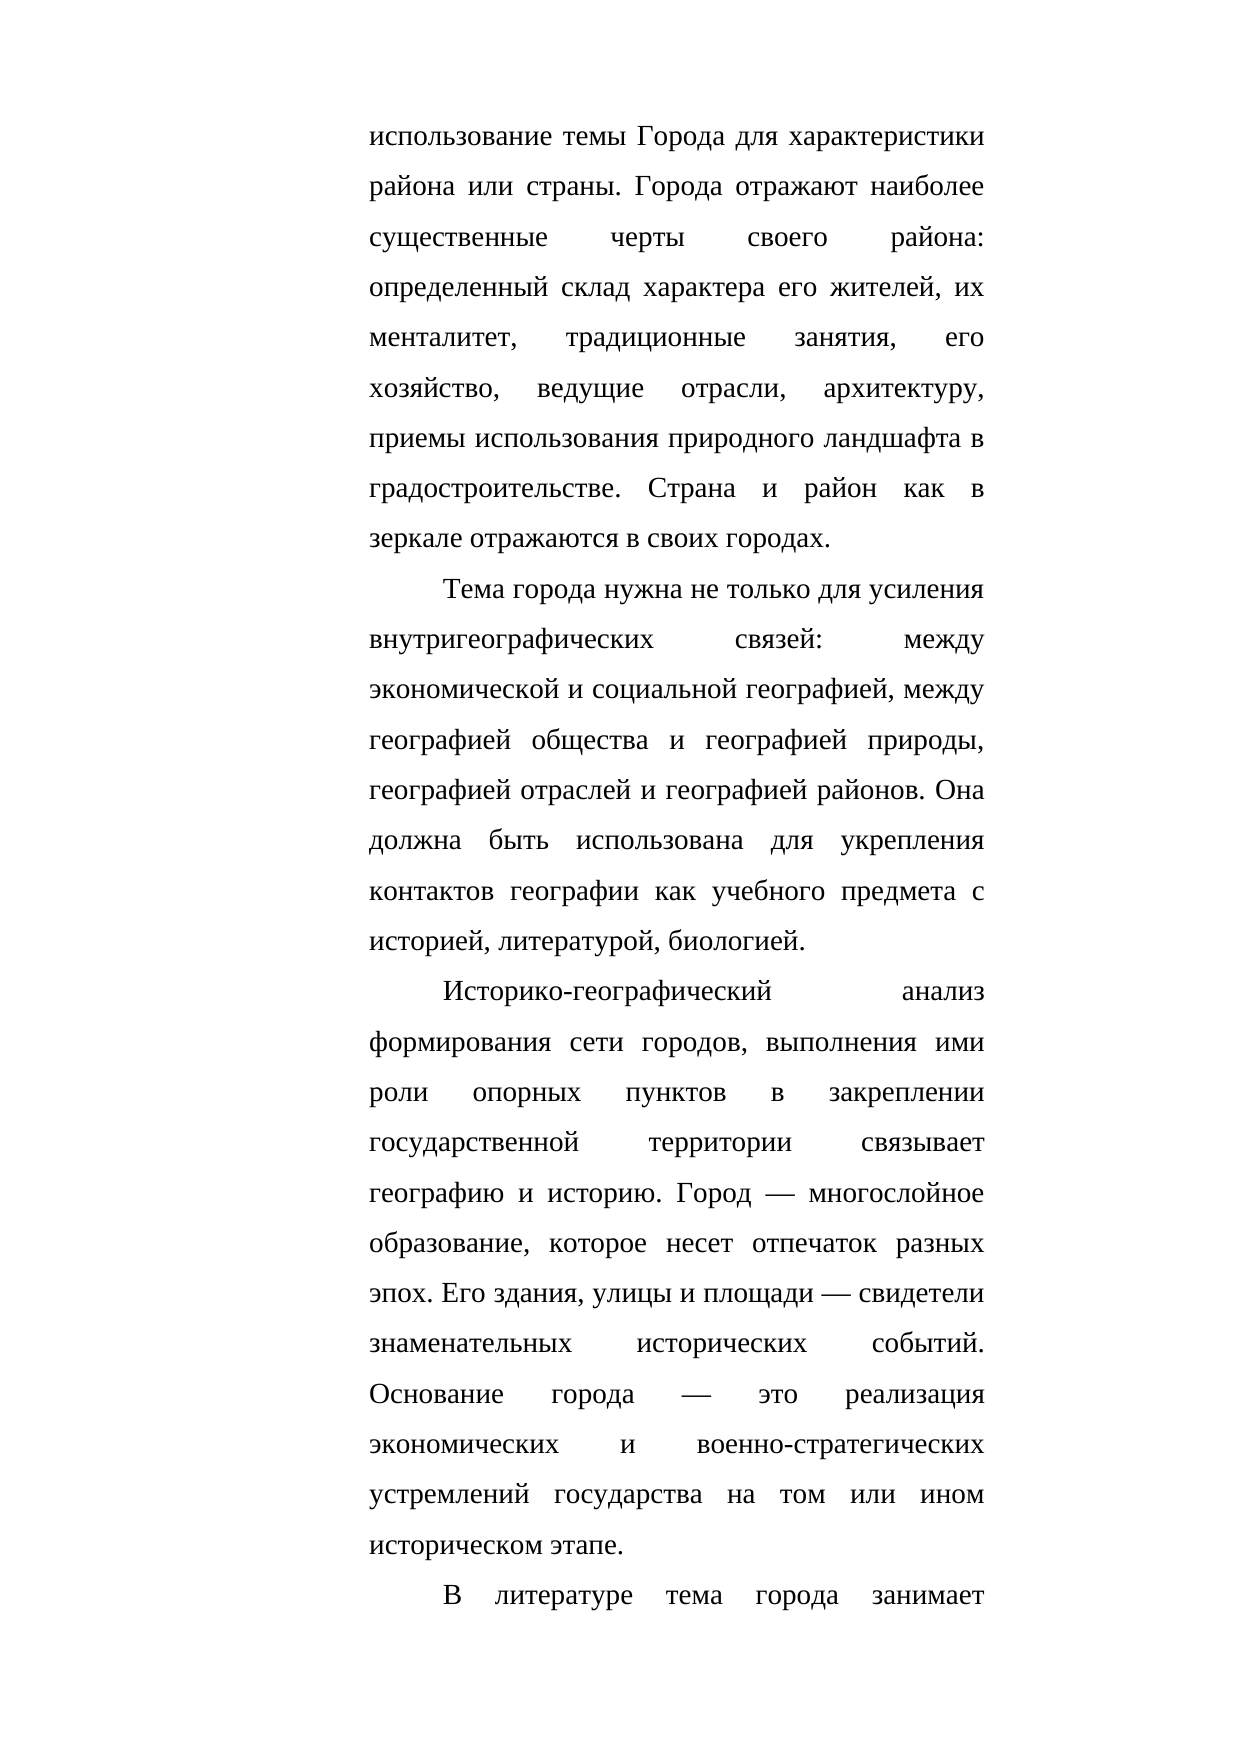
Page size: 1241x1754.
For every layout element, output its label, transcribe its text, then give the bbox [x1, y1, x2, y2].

text Тема города нужна не только для усиления внутригеографических связей: между экономической и социальной географией, между географией общества и географией природы, географией отраслей и географией районов. Она должна быть использована для укрепления контактов географии как учебного предмета с историей, литературой, биологией. [369, 571, 985, 957]
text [369, 118, 985, 554]
text Историко-географический анализ формирования сети городов, выполнения ими роли опорных пунктов в закреплении государственной территории связывает географию и историю. Город — многослойное образование, которое несет отпечаток разных эпох. Его здания, улицы и площади — свидетели знаменательных исторических событий. Основание города — это реализация экономических и военно-стратегических устремлений государства на том или ином историческом этапе. [369, 973, 985, 1560]
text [369, 1577, 985, 1611]
